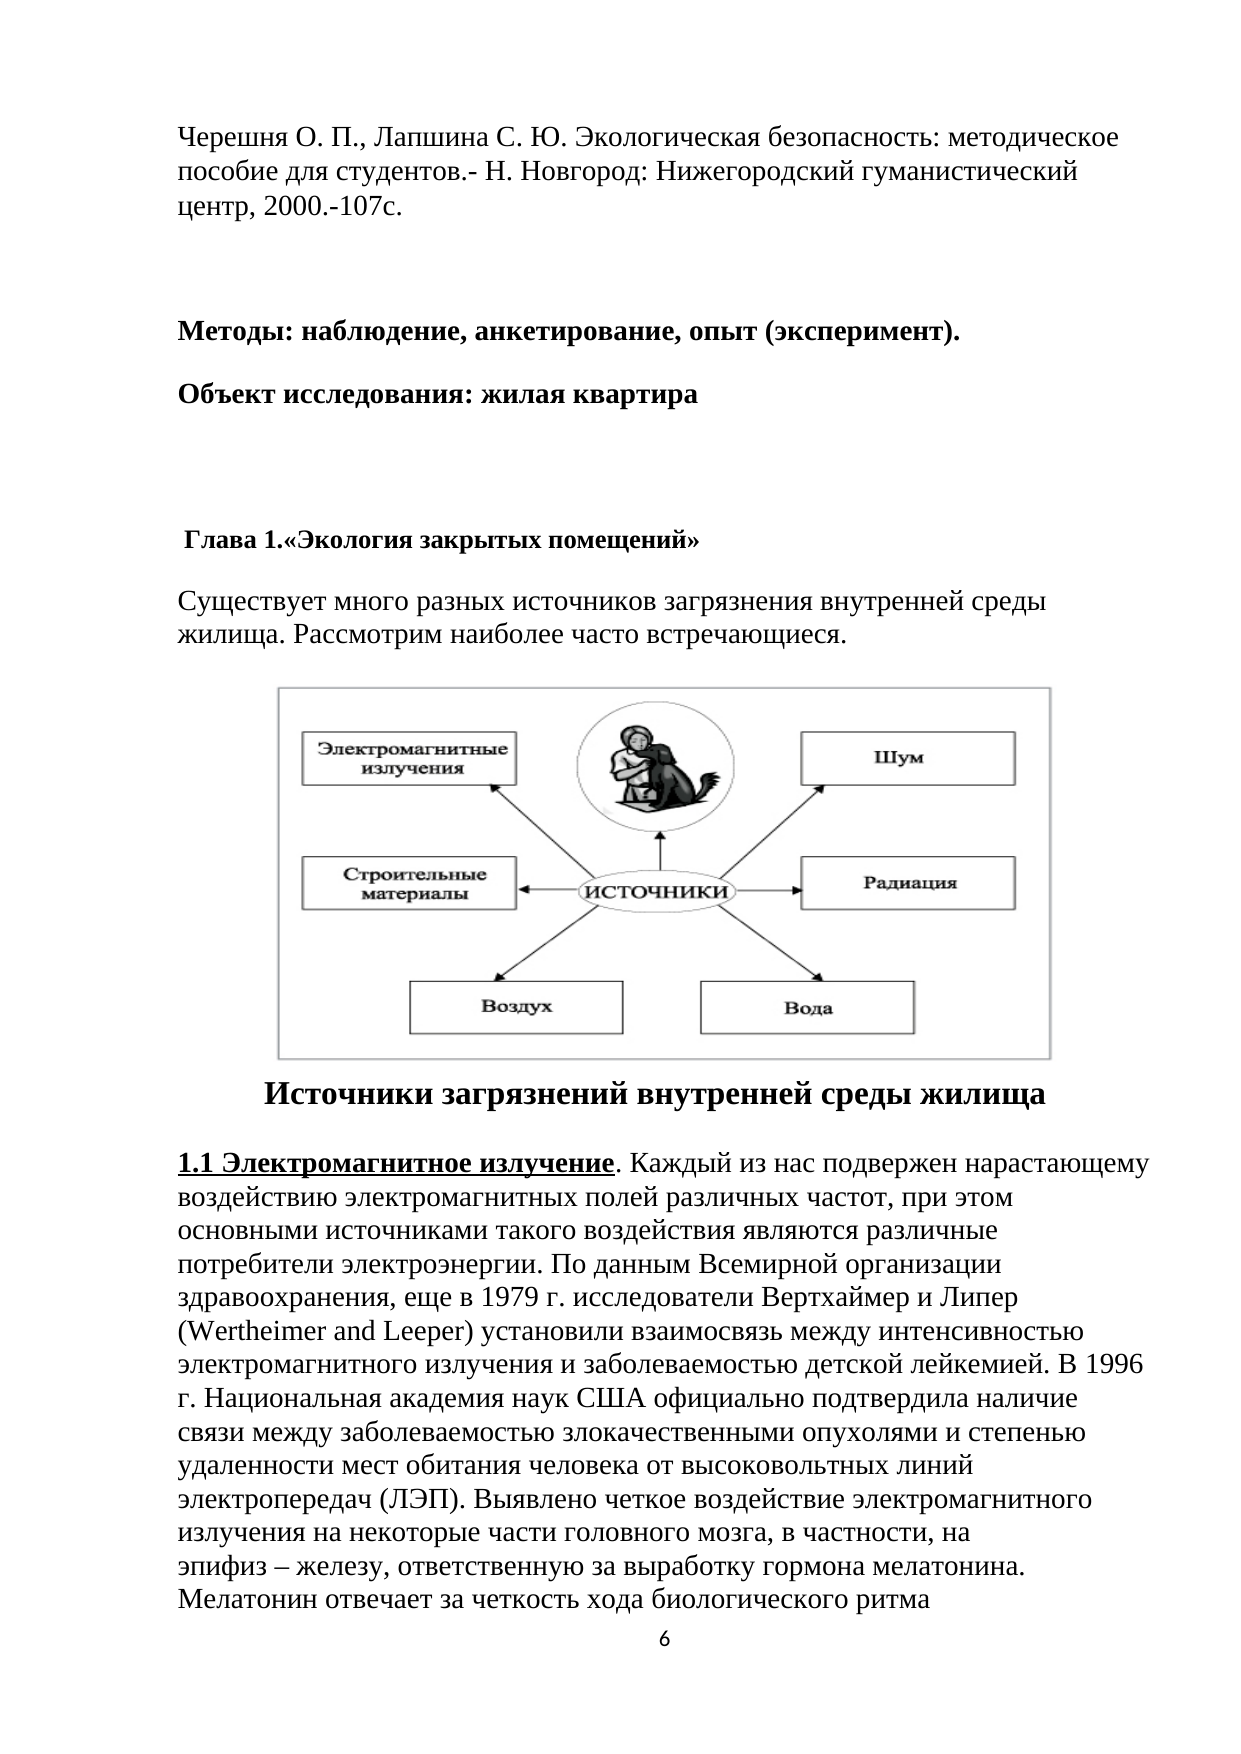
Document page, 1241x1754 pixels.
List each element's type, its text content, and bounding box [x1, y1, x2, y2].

text Существует много разных источников загрязнения внутренней среды жилища. Рассмотрим наиболее часто встречающиеся. [177, 583, 1152, 650]
text Методы: наблюдение, анкетирование, опыт (эксперимент). [177, 313, 1152, 347]
table_header [259, 679, 1070, 1068]
text Глава 1.«Экология закрытых помещений» [177, 501, 1152, 554]
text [177, 1145, 1152, 1615]
picture [272, 684, 1057, 1064]
text Объект исследования: жилая квартира [177, 376, 1152, 409]
text Черешня О. П., Лапшина С. Ю. Экологическая безопасность: методическое пособие для студентов.- Н. Новгород: Нижегородский гуманистический центр, 2000.-107с. [177, 118, 1152, 221]
table_cell Источники загрязнений внутренней среды жилища [259, 1069, 1070, 1116]
